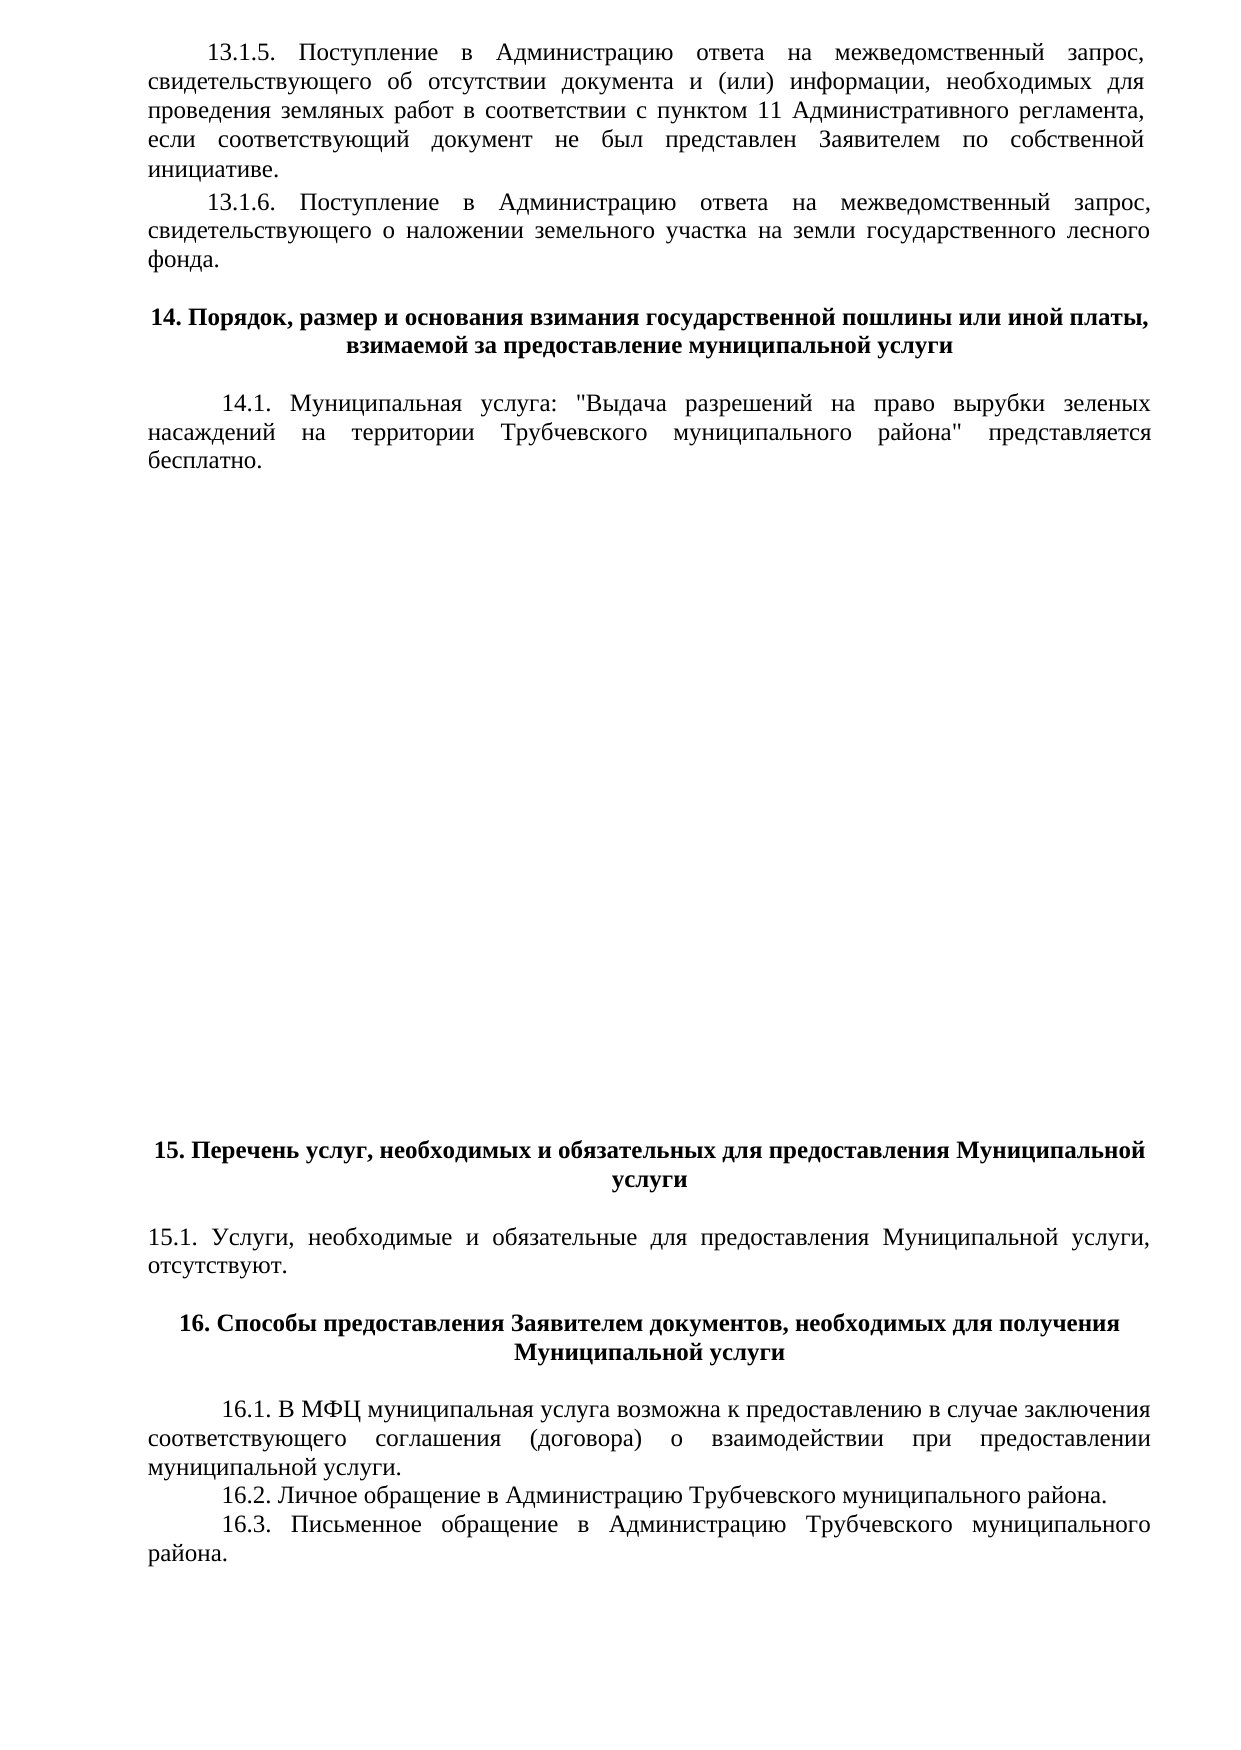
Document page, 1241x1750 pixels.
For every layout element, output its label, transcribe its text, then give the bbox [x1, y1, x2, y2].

text 16.1. В МФЦ муниципальная услуга возможна к предоставлению в случае заключения соответствующего соглашения (договора) о взаимодействии при предоставлении муниципальной услуги. [148, 1394, 1152, 1481]
text 15. Перечень услуг, необходимых и обязательных для предоставления Муниципальной услуги [148, 1136, 1152, 1193]
text 16.2. Личное обращение в Администрацию Трубчевского муниципального района. [148, 1481, 1152, 1509]
text 14.1. Муниципальная услуга: "Выдача разрешений на право вырубки зеленых насаждений на территории Трубчевского муниципального района" представляется бесплатно. [148, 388, 1152, 474]
text 16.3. Письменное обращение в Администрацию Трубчевского муниципального района. [148, 1509, 1152, 1567]
text 15.1. Услуги, необходимые и обязательные для предоставления Муниципальной услуги, отсутствуют. [148, 1222, 1152, 1279]
text 14. Порядок, размер и основания взимания государственной пошлины или иной платы, взимаемой за предоставление муниципальной услуги [148, 302, 1152, 359]
text 13.1.6. Поступление в Администрацию ответа на межведомственный запрос, свидетельствующего о наложении земельного участка на земли государственного лесного фонда. [148, 187, 1152, 273]
text 16. Способы предоставления Заявителем документов, необходимых для получения Муниципальной услуги [148, 1308, 1152, 1366]
text 13.1.5. Поступление в Администрацию ответа на межведомственный запрос, свидетельствующего об отсутствии документа и (или) информации, необходимых для проведения земляных работ в соответствии с пунктом 11 Административного регламента, если соответствующий документ не был представлен Заявителем по собственной инициативе. [148, 37, 1145, 182]
